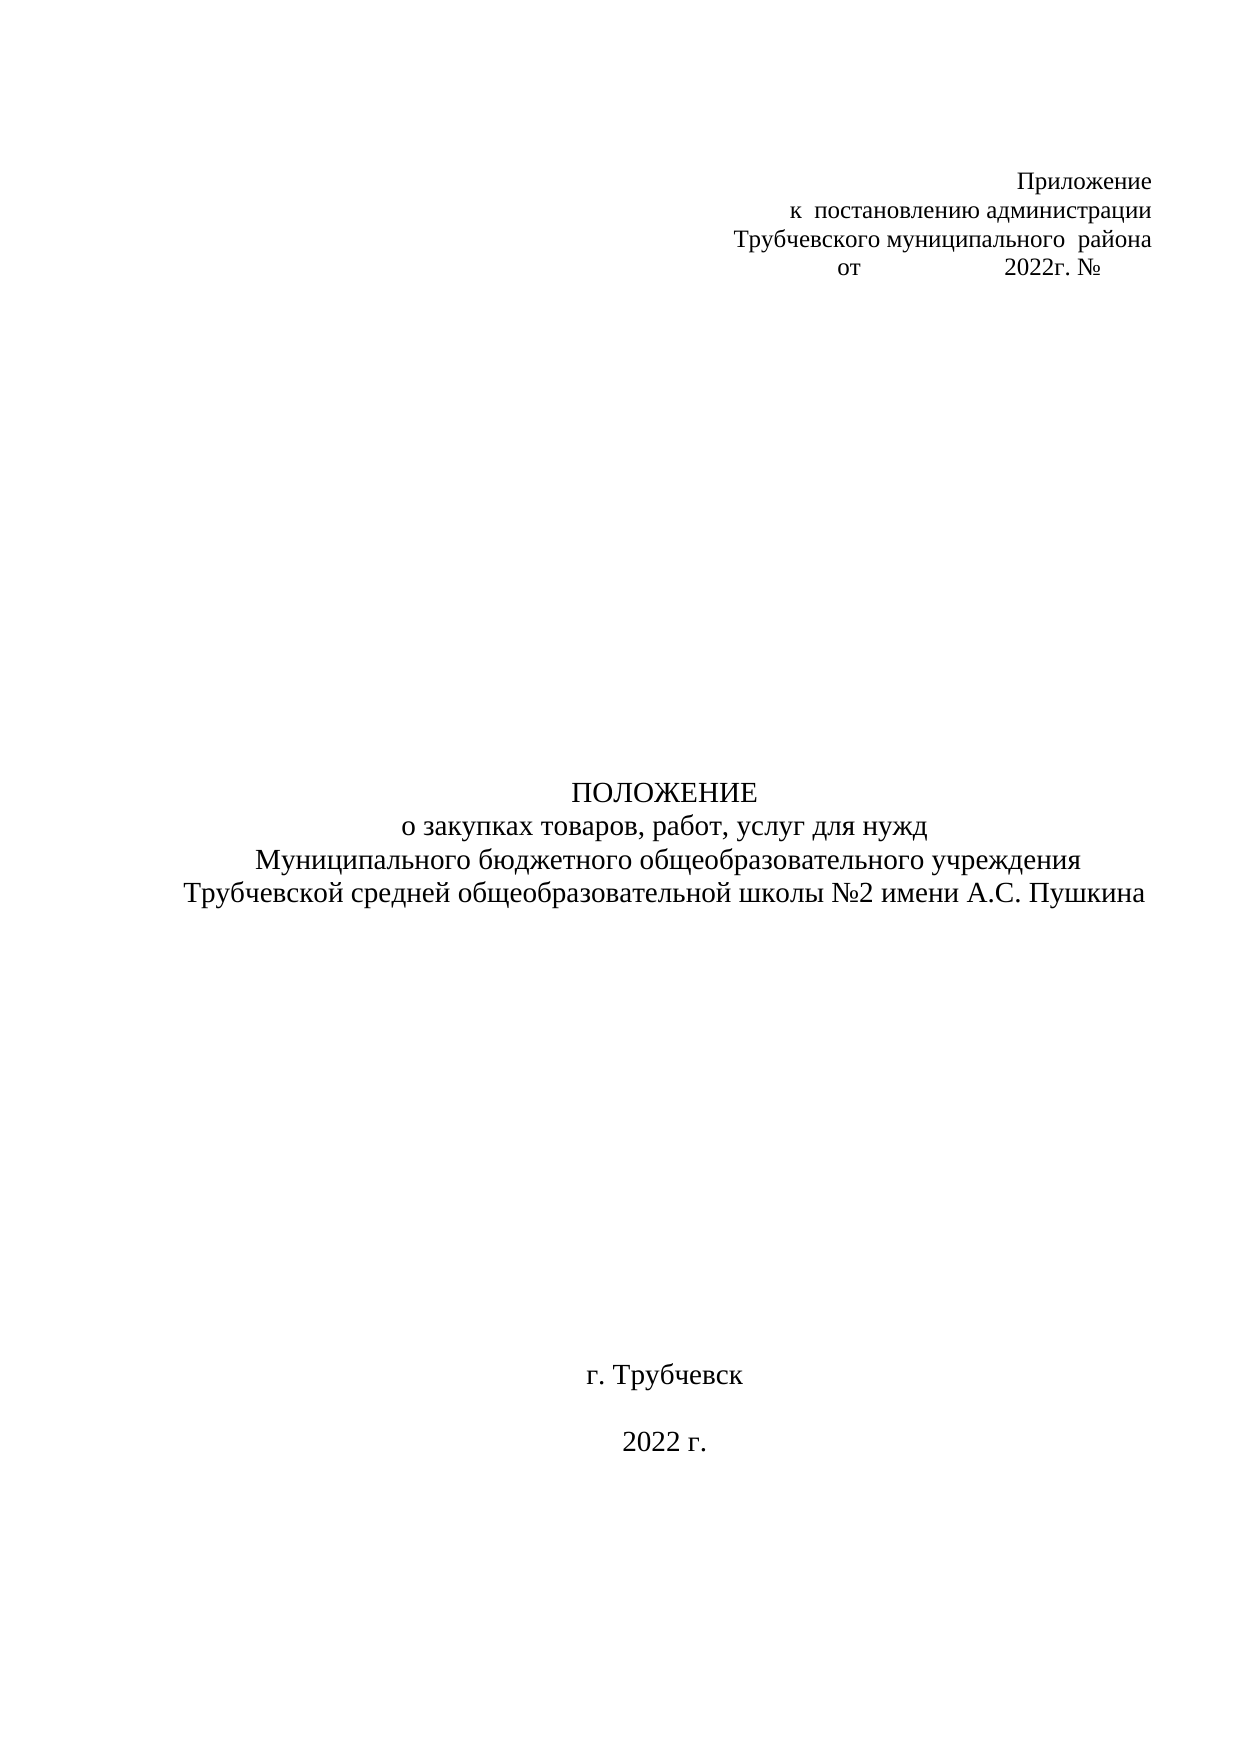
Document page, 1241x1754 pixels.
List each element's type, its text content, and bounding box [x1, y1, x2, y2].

text от 2022г. № [177, 252, 1152, 281]
text г. Трубчевск [177, 1357, 1152, 1391]
text 2022 г. [177, 1424, 1152, 1458]
text к постановлению администрации [177, 195, 1152, 224]
text Муниципального бюджетного общеобразовательного учреждения Трубчевской средней общеобразовательной школы №2 имени А.С. Пушкина [177, 842, 1152, 909]
text Трубчевского муниципального района [177, 224, 1152, 252]
text Приложение [177, 166, 1152, 195]
text ПОЛОЖЕНИЕ [177, 775, 1152, 808]
text о закупках товаров, работ, услуг для нужд [177, 808, 1152, 842]
